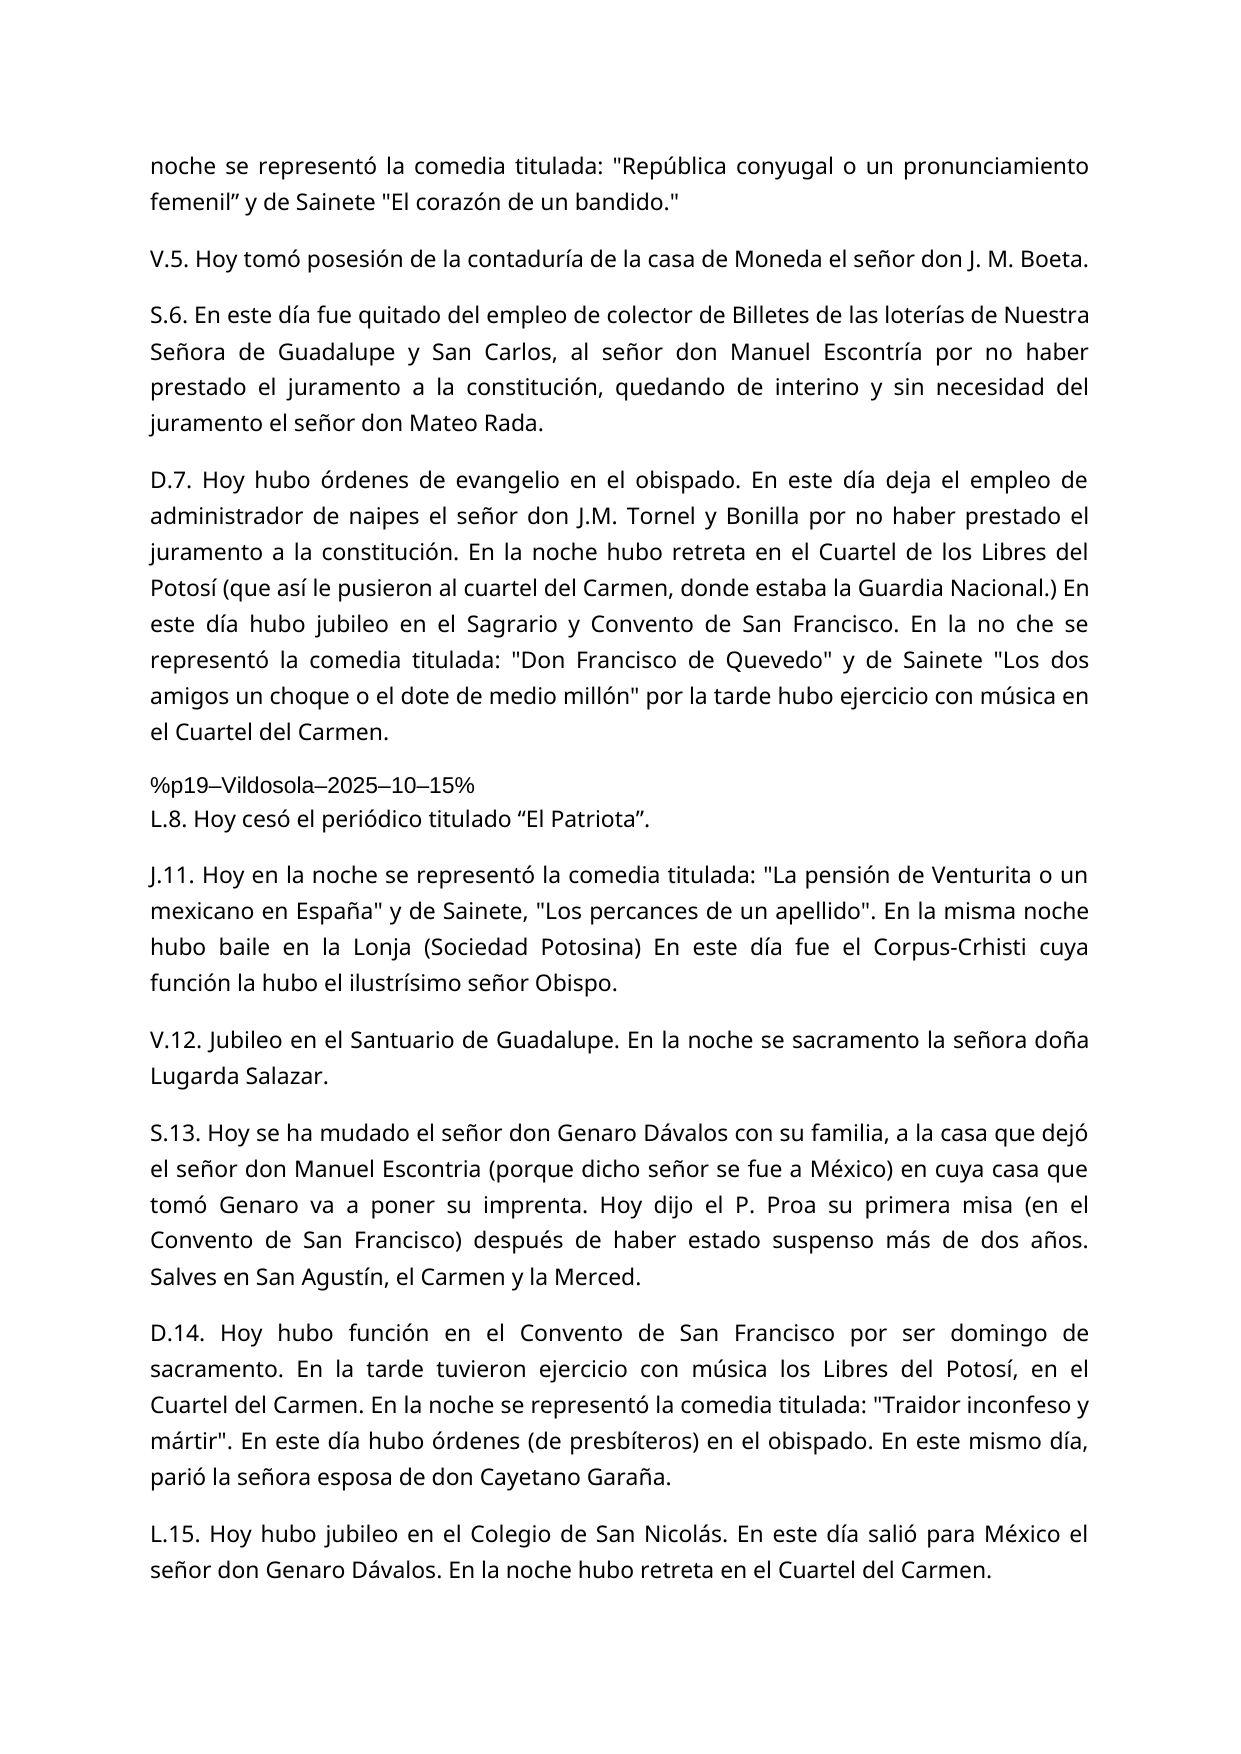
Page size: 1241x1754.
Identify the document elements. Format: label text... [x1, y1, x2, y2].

text D.14. Hoy hubo función en el Convento de San Francisco por ser domingo de sacramento. En la tarde tuvieron ejercicio con música los Libres del Potosí, en el Cuartel del Carmen. En la noche se representó la comedia titulada: "Traidor inconfeso y mártir". En este día hubo órdenes (de presbíteros) en el obispado. En este mismo día, parió la señora esposa de don Cayetano Garaña. [150, 1317, 1090, 1492]
text S.6. En este día fue quitado del empleo de colector de Billetes de las loterías de Nuestra Señora de Guadalupe y San Carlos, al señor don Manuel Escontría por no haber prestado el juramento a la constitución, quedando de interino y sin necesidad del juramento el señor don Mateo Rada. [150, 299, 1090, 438]
text J.11. Hoy en la noche se representó la comedia titulada: "La pensión de Venturita o un mexicano en España" y de Sainete, "Los percances de un apellido". En la misma noche hubo baile en la Lonja (Sociedad Potosina) En este día fue el Corpus-Crhisti cuya función la hubo el ilustrísimo señor Obispo. [150, 859, 1090, 998]
text L.8. Hoy cesó el periódico titulado “El Patriota”. [150, 803, 1090, 834]
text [150, 150, 1090, 217]
text L.15. Hoy hubo jubileo en el Colegio de San Nicolás. En este día salió para México el señor don Genaro Dávalos. En la noche hubo retreta en el Cuartel del Carmen. [150, 1518, 1090, 1585]
text D.7. Hoy hubo órdenes de evangelio en el obispado. En este día deja el empleo de administrador de naipes el señor don J.M. Tornel y Bonilla por no haber prestado el juramento a la constitución. En la noche hubo retreta en el Cuartel de los Libres del Potosí (que así le pusieron al cuartel del Carmen, donde estaba la Guardia Nacional.) En este día hubo jubileo en el Sagrario y Convento de San Francisco. En la no che se representó la comedia titulada: "Don Francisco de Quevedo" y de Sainete "Los dos amigos un choque o el dote de medio millón" por la tarde hubo ejercicio con música en el Cuartel del Carmen. [150, 464, 1090, 747]
text %p19–Vildosola–2025–10–15% [150, 772, 1090, 799]
text V.5. Hoy tomó posesión de la contaduría de la casa de Moneda el señor don J. M. Boeta. [150, 243, 1090, 274]
text S.13. Hoy se ha mudado el señor don Genaro Dávalos con su familia, a la casa que dejó el señor don Manuel Escontria (porque dicho señor se fue a México) en cuya casa que tomó Genaro va a poner su imprenta. Hoy dijo el P. Proa su primera misa (en el Convento de San Francisco) después de haber estado suspenso más de dos años. Salves en San Agustín, el Carmen y la Merced. [150, 1117, 1090, 1292]
text V.12. Jubileo en el Santuario de Guadalupe. En la noche se sacramento la señora doña Lugarda Salazar. [150, 1024, 1090, 1091]
